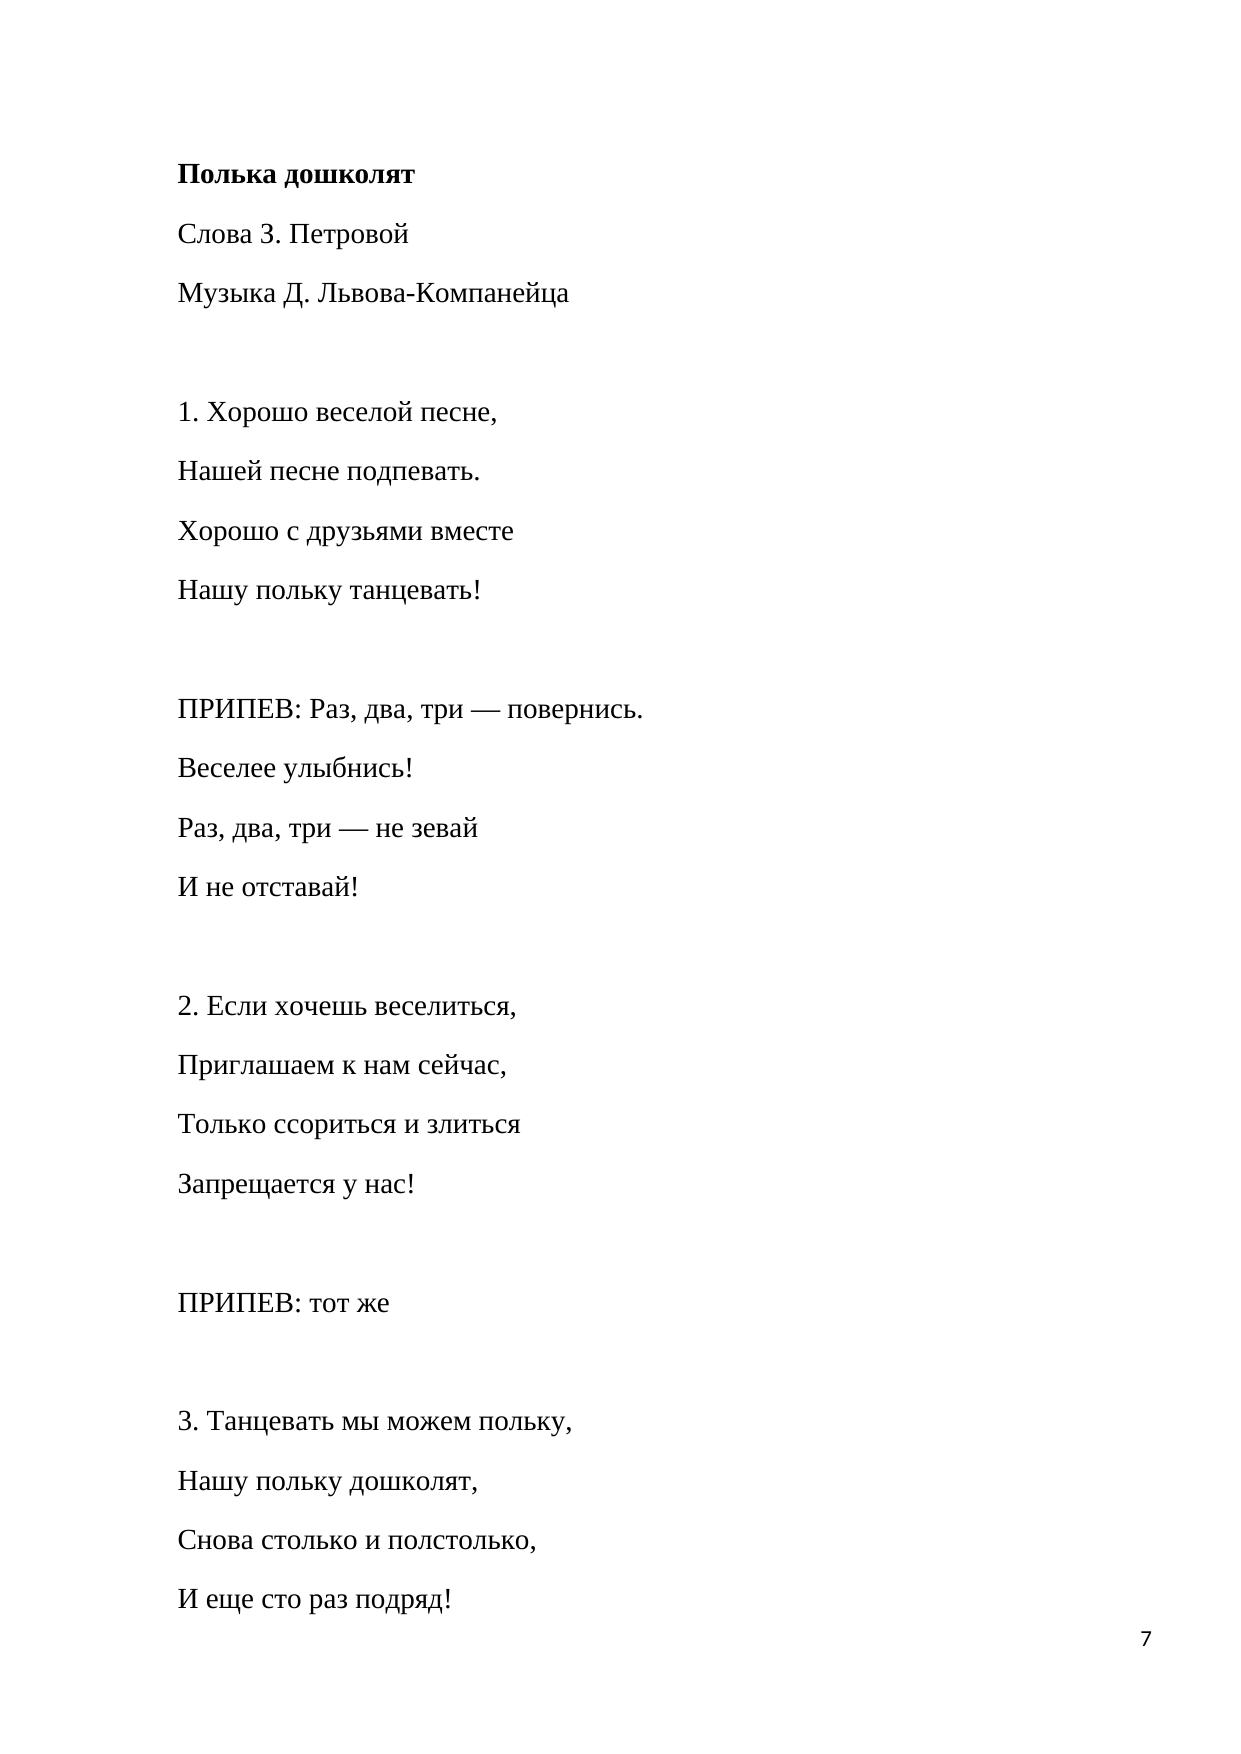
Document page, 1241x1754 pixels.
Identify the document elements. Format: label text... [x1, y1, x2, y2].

text Нашу польку дошколят, [177, 1463, 1152, 1496]
text Веселее улыбнись! [177, 750, 1152, 784]
text И еще сто раз подряд! [177, 1582, 1152, 1615]
text Нашей песне подпевать. [177, 453, 1152, 487]
text Раз, два, три — не зевай [177, 810, 1152, 843]
text Приглашаем к нам сейчас, [177, 1047, 1152, 1081]
text И не отставай! [177, 869, 1152, 903]
text ПРИПЕВ: тот же [177, 1285, 1152, 1318]
text Запрещается у нас! [177, 1166, 1152, 1199]
text ПРИПЕВ: Раз, два, три — повернись. [177, 691, 1152, 724]
text Снова столько и полстолько, [177, 1522, 1152, 1556]
text 2. Если хочешь веселиться, [177, 988, 1152, 1021]
text Хорошо с друзьями вместе [177, 513, 1152, 546]
text 1. Хорошо веселой песне, [177, 394, 1152, 428]
text Музыка Д. Львова-Компанейца [177, 275, 1152, 309]
text Только ссориться и злиться [177, 1107, 1152, 1140]
text Слова З. Петровой [177, 216, 1152, 249]
text Нашу польку танцевать! [177, 572, 1152, 606]
text Полька дошколят [177, 157, 1152, 190]
text 3. Танцевать мы можем польку, [177, 1403, 1152, 1437]
